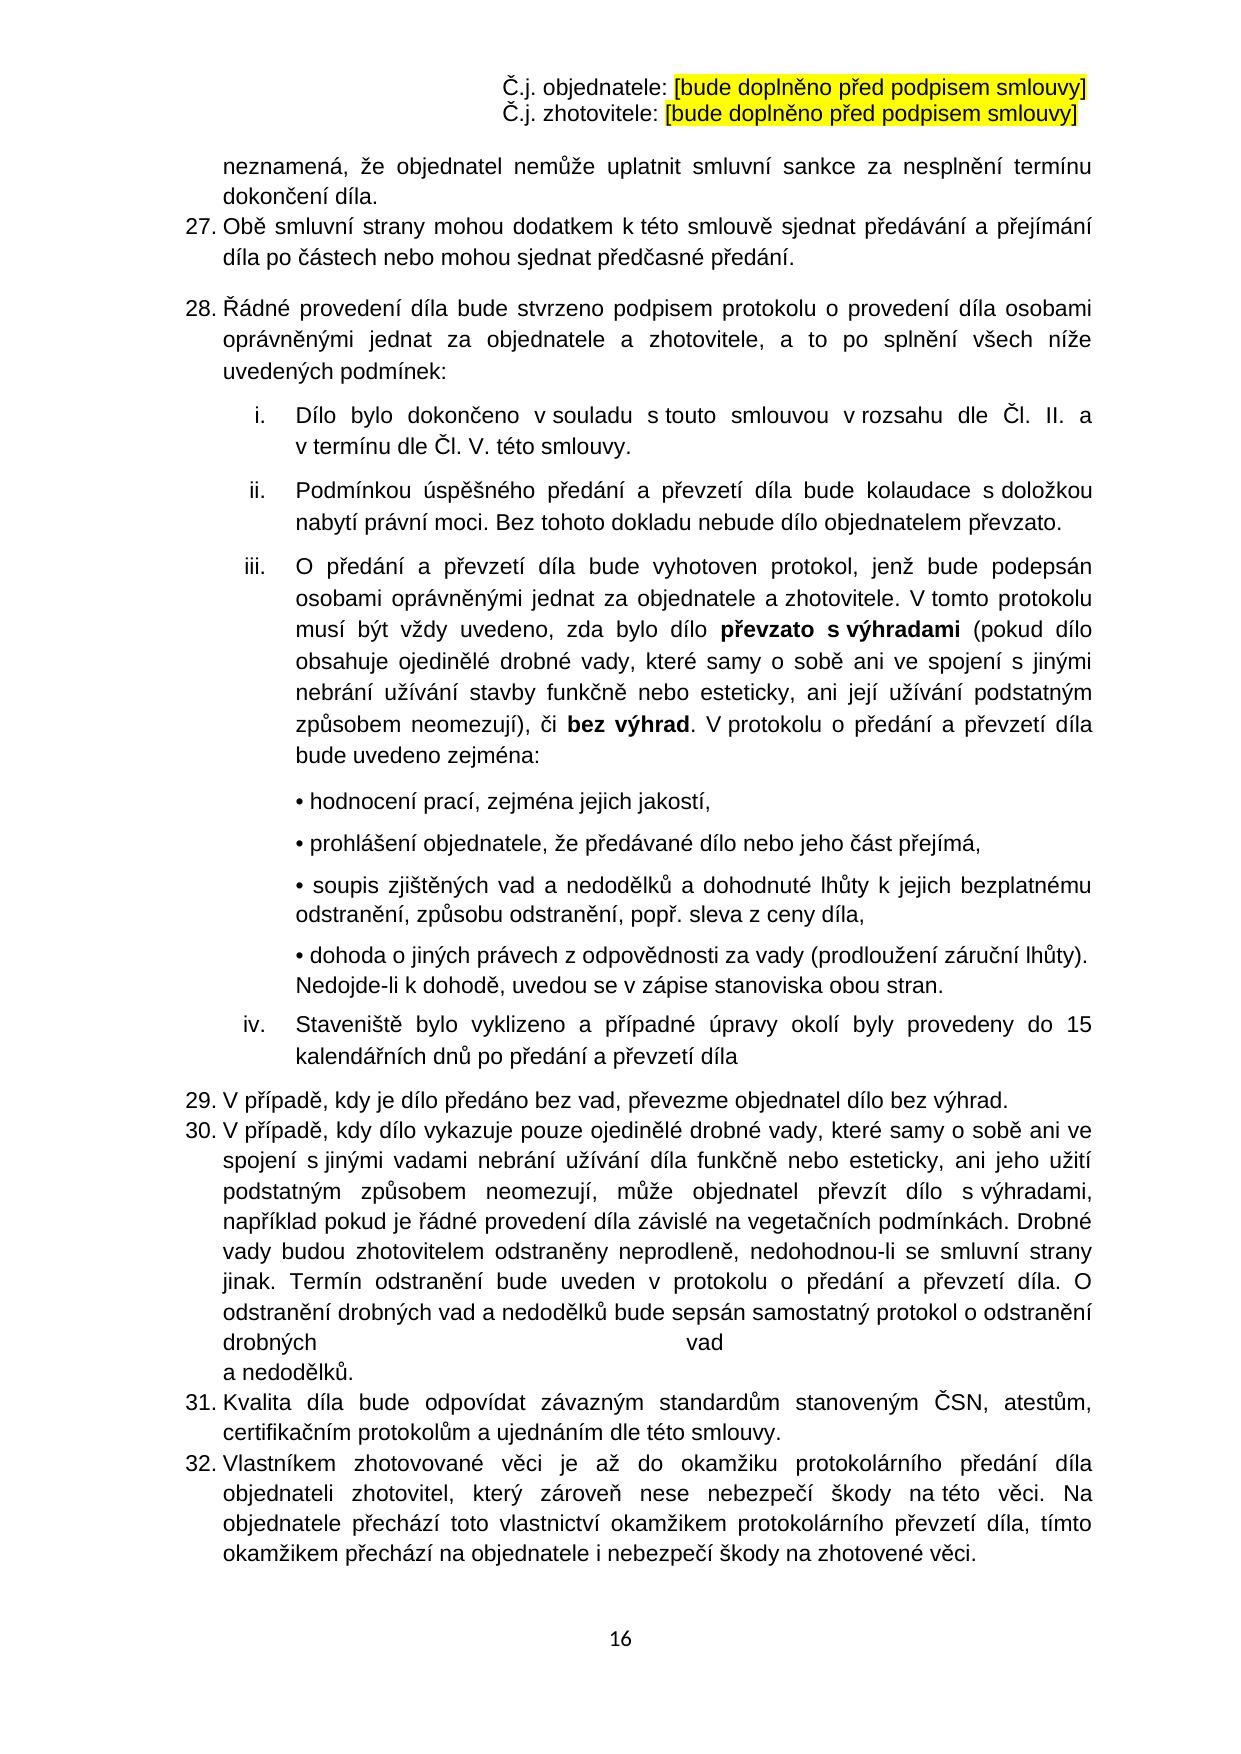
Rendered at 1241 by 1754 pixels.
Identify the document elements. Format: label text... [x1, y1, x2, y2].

text Nedojde-li k dohodě, uvedou se v zápise stanoviska obou stran. [221, 970, 1093, 999]
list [185, 153, 1093, 209]
list Vlastníkem zhotovované věci je až do okamžiku protokolárního předání díla objednateli zhotovitel, který zároveň nese nebezpečí škody na této věci. Na objednatele přechází toto vlastnictví okamžikem protokolárního převzetí díla, tímto okamžikem přechází na objednatele i nebezpečí škody na zhotovené věci. [185, 1449, 1093, 1566]
text • hodnocení prací, zejména jejich jakostí, [221, 786, 1093, 816]
text • prohlášení objednatele, že předávané dílo nebo jeho část přejímá, [221, 828, 1093, 857]
list Řádné provedení díla bude stvrzeno podpisem protokolu o provedení díla osobami oprávněnými jednat za objednatele a zhotovitele, a to po splnění všech níže uvedených podmínek: [185, 294, 1093, 384]
list Kvalita díla bude odpovídat závazným standardům stanoveným ČSN, atestům, certifikačním protokolům a ujednáním dle této smlouvy. [185, 1389, 1093, 1446]
list O předání a převzetí díla bude vyhotoven protokol, jenž bude podepsán osobami oprávněnými jednat za objednatele a zhotovitele. V tomto protokolu musí být vždy uvedeno, zda bylo dílo převzato s výhradami (pokud dílo obsahuje ojedinělé drobné vady, které samy o sobě ani ve spojení s jinými nebrání užívání stavby funkčně nebo esteticky, ani její užívání podstatným způsobem neomezují), či bez výhrad. V protokolu o předání a převzetí díla bude uvedeno zejména: [266, 553, 1093, 769]
list V případě, kdy je dílo předáno bez vad, převezme objednatel dílo bez výhrad. [185, 1087, 1093, 1113]
list Obě smluvní strany mohou dodatkem k této smlouvě sjednat předávání a přejímání díla po částech nebo mohou sjednat předčasné předání. [185, 213, 1093, 270]
list Dílo bylo dokončeno v souladu s touto smlouvou v rozsahu dle Čl. II. a v termínu dle Čl. V. této smlouvy. [266, 402, 1093, 459]
text • soupis zjištěných vad a nedodělků a dohodnuté lhůty k jejich bezplatnému odstranění, způsobu odstranění, popř. sleva z ceny díla, [295, 870, 1093, 928]
text • dohoda o jiných právech z odpovědnosti za vady (prodloužení záruční lhůty). [221, 941, 1093, 970]
list Podmínkou úspěšného předání a převzetí díla bude kolaudace s doložkou nabytí právní moci. Bez tohoto dokladu nebude dílo objednatelem převzato. [266, 477, 1093, 535]
list Staveniště bylo vyklizeno a případné úpravy okolí byly provedeny do 15 kalendářních dnů po předání a převzetí díla [266, 1011, 1093, 1069]
list V případě, kdy dílo vykazuje pouze ojedinělé drobné vady, které samy o sobě ani ve spojení s jinými vadami nebrání užívání díla funkčně nebo esteticky, ani jeho užití podstatným způsobem neomezují, může objednatel převzít dílo s výhradami, například pokud je řádné provedení díla závislé na vegetačních podmínkách. Drobné vady budou zhotovitelem odstraněny neprodleně, nedohodnou-li se smluvní strany jinak. Termín odstranění bude uveden v protokolu o předání a převzetí díla. O odstranění drobných vad a nedodělků bude sepsán samostatný protokol o odstranění drobných vad a nedodělků. [185, 1117, 1093, 1385]
